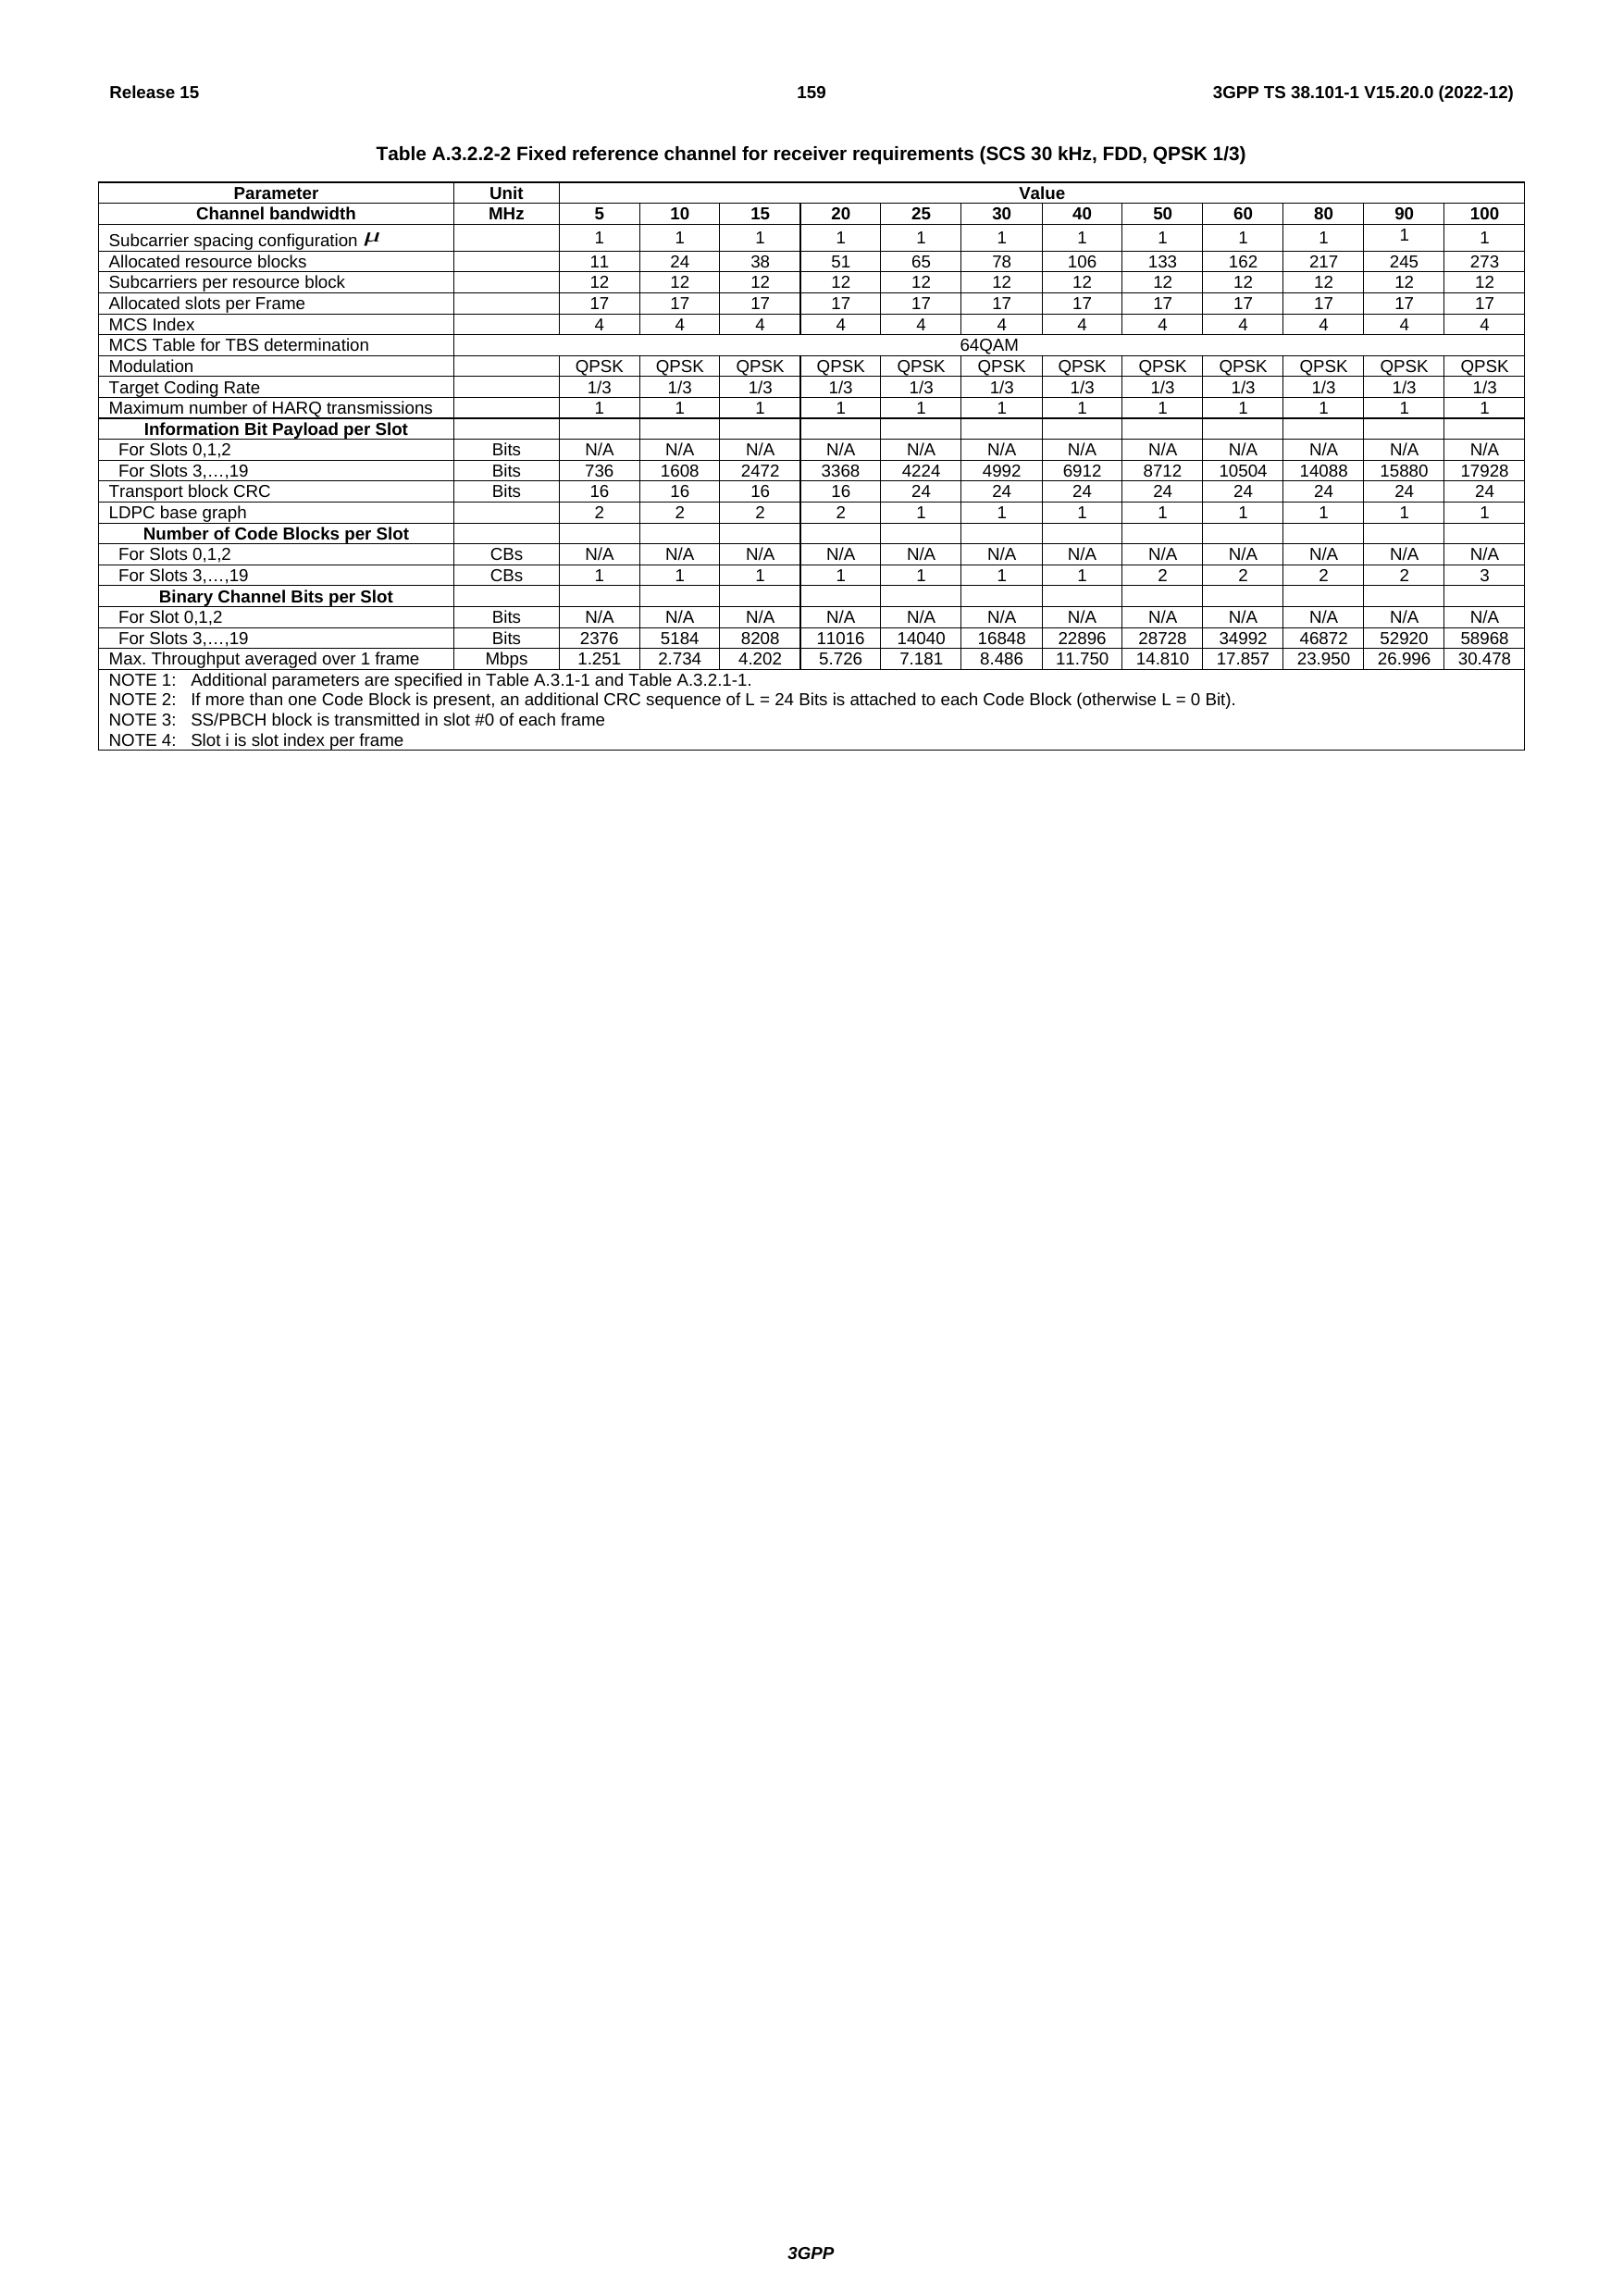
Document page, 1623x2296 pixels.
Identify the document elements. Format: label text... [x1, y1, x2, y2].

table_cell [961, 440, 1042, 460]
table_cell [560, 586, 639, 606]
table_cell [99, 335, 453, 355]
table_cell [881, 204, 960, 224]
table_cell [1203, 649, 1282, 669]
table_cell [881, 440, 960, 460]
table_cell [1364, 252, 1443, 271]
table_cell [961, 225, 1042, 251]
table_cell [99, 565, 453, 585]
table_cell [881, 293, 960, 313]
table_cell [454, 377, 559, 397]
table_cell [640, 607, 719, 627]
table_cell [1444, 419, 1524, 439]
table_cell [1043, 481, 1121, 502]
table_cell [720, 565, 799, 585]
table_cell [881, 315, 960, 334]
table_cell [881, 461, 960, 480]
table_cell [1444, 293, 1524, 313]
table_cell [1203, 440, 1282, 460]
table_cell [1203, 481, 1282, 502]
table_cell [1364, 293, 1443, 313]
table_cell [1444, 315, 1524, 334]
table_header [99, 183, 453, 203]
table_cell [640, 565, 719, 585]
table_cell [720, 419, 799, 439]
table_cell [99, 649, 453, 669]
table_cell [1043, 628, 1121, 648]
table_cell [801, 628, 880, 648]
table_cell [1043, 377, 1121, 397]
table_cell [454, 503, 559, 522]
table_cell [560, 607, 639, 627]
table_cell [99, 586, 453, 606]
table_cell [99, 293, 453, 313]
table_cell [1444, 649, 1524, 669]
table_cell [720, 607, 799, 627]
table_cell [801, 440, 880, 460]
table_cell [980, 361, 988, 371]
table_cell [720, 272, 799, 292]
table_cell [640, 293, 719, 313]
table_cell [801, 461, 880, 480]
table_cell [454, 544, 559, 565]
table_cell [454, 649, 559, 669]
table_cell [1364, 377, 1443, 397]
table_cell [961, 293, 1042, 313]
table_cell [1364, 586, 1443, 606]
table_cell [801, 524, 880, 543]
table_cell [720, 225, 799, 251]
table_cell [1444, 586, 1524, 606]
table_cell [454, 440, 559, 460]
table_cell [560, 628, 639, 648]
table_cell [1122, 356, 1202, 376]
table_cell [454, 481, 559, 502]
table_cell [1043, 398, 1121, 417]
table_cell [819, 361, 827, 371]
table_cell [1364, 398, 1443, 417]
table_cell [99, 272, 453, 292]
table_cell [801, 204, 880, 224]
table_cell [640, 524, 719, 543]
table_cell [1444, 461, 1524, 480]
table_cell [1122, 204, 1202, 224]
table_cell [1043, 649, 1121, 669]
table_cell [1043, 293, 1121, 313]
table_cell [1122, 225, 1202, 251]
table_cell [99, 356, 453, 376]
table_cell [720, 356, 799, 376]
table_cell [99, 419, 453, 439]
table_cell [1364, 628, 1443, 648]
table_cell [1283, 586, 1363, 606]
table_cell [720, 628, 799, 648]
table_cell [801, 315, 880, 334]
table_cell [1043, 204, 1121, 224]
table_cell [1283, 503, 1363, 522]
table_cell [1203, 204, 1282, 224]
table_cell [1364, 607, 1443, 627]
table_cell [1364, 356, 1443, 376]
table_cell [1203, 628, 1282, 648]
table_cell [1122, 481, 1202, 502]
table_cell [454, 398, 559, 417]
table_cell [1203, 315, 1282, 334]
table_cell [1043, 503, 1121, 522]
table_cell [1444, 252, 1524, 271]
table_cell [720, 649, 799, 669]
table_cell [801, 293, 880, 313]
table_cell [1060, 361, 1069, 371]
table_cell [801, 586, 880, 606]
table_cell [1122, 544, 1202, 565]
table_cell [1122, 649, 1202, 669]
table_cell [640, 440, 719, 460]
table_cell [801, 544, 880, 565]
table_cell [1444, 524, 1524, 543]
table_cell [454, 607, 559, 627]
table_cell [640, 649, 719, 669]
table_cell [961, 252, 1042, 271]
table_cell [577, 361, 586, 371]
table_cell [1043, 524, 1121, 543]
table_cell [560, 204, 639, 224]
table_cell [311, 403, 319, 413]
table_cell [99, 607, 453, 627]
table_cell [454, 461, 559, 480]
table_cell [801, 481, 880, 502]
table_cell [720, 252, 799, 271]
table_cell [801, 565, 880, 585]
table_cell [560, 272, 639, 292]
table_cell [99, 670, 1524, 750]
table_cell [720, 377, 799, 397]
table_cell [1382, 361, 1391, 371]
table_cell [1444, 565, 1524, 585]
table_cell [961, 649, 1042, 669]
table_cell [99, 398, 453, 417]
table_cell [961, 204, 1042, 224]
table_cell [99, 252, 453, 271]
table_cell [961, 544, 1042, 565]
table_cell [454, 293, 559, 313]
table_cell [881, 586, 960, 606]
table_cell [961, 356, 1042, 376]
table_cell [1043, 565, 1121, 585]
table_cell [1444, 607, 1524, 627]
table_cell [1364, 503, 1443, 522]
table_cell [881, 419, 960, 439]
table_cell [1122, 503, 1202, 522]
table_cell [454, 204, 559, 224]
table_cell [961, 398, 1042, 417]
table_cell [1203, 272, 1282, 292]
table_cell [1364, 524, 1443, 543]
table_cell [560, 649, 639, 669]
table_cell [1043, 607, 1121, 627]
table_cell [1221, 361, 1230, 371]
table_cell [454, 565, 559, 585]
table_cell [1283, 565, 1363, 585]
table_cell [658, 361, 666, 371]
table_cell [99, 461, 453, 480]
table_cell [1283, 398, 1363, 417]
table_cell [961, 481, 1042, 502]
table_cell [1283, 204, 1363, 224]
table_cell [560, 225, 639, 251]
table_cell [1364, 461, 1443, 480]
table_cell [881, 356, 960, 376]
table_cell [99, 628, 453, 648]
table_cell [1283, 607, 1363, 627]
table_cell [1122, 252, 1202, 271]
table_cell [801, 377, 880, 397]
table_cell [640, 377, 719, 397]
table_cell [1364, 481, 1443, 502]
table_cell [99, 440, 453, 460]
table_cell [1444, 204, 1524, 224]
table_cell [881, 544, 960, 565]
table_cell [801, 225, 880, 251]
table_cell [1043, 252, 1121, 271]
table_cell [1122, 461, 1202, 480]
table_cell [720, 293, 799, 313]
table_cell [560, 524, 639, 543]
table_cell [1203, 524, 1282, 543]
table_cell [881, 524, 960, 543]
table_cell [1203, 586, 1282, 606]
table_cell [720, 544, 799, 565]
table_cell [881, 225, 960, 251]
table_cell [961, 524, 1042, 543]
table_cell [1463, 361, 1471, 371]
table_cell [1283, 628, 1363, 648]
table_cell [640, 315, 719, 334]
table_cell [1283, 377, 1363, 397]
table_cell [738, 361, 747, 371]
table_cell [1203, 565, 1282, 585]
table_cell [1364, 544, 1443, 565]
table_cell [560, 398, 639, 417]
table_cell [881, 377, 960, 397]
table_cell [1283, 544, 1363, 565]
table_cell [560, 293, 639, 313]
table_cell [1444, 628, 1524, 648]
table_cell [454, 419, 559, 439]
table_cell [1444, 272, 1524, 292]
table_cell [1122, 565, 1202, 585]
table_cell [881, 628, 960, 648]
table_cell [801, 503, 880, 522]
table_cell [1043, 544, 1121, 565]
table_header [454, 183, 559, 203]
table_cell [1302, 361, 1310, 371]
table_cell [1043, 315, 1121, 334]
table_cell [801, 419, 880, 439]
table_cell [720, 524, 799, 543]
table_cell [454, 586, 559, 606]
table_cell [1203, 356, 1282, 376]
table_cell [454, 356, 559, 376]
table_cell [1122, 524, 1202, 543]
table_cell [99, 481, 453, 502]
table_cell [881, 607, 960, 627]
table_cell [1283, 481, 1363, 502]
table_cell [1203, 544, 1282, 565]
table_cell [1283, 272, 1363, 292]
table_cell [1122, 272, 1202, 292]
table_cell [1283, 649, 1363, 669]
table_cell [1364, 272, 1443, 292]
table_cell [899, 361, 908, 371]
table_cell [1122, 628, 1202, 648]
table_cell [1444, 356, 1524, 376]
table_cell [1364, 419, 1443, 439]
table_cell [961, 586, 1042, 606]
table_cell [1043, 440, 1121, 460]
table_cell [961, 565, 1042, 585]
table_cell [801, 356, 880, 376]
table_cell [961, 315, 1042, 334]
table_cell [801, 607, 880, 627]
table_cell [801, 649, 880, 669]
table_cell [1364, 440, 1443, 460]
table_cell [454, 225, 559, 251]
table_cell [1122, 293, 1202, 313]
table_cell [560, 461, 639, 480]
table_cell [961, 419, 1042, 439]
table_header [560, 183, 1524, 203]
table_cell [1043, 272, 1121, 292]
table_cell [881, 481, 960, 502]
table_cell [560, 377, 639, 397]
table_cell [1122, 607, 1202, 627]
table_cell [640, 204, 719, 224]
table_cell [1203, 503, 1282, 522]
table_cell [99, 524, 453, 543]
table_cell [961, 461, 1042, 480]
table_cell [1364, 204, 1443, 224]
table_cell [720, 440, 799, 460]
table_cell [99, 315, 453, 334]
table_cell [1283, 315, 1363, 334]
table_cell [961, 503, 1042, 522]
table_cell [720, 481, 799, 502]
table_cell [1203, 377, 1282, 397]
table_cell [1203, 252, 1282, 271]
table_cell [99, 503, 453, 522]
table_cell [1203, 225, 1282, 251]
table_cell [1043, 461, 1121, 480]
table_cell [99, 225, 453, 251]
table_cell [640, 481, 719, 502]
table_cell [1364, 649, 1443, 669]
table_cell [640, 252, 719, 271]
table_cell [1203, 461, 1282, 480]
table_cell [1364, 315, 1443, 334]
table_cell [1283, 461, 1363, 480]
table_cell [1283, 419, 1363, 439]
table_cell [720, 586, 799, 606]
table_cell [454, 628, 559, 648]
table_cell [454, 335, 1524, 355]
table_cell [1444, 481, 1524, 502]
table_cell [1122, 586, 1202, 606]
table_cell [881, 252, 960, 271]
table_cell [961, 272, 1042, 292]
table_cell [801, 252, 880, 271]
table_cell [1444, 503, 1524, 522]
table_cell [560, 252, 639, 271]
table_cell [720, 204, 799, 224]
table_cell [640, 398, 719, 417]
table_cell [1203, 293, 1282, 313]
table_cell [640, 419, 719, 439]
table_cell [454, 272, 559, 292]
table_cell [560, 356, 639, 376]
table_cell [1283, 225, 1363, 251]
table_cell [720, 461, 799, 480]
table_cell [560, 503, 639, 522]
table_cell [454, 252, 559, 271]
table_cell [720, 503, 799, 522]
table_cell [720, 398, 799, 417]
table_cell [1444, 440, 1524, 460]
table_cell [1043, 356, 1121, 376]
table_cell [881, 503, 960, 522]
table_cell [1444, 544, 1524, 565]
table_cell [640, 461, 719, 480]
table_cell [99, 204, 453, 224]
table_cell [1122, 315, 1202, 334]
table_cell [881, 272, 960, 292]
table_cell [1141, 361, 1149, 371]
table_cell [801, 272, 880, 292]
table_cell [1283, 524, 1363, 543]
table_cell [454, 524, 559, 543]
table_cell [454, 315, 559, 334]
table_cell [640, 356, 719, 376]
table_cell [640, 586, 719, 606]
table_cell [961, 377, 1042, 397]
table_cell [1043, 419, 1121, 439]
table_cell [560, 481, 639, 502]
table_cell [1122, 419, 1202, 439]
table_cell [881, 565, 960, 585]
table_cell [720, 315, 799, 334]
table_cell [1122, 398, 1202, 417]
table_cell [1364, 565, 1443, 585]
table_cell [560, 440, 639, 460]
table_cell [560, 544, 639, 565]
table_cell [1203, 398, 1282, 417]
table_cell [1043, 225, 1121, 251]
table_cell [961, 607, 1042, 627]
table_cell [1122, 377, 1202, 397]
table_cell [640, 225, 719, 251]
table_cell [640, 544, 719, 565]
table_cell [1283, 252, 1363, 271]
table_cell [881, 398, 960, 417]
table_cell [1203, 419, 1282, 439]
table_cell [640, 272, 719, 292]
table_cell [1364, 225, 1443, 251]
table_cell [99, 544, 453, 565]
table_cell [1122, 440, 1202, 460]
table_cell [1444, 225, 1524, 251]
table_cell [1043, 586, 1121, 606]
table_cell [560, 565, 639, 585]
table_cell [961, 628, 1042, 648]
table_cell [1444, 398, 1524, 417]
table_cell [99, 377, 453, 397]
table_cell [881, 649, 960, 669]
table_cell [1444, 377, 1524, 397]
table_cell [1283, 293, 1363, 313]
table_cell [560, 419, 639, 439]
text Table A.3.2.2-2 Fixed reference channel for receiver requirements (SCS 30 kHz, FDD, QPSK 1/3) [109, 143, 1514, 165]
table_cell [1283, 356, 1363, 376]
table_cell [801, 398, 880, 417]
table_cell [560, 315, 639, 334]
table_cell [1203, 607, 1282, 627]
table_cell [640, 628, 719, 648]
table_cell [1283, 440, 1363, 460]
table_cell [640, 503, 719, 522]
